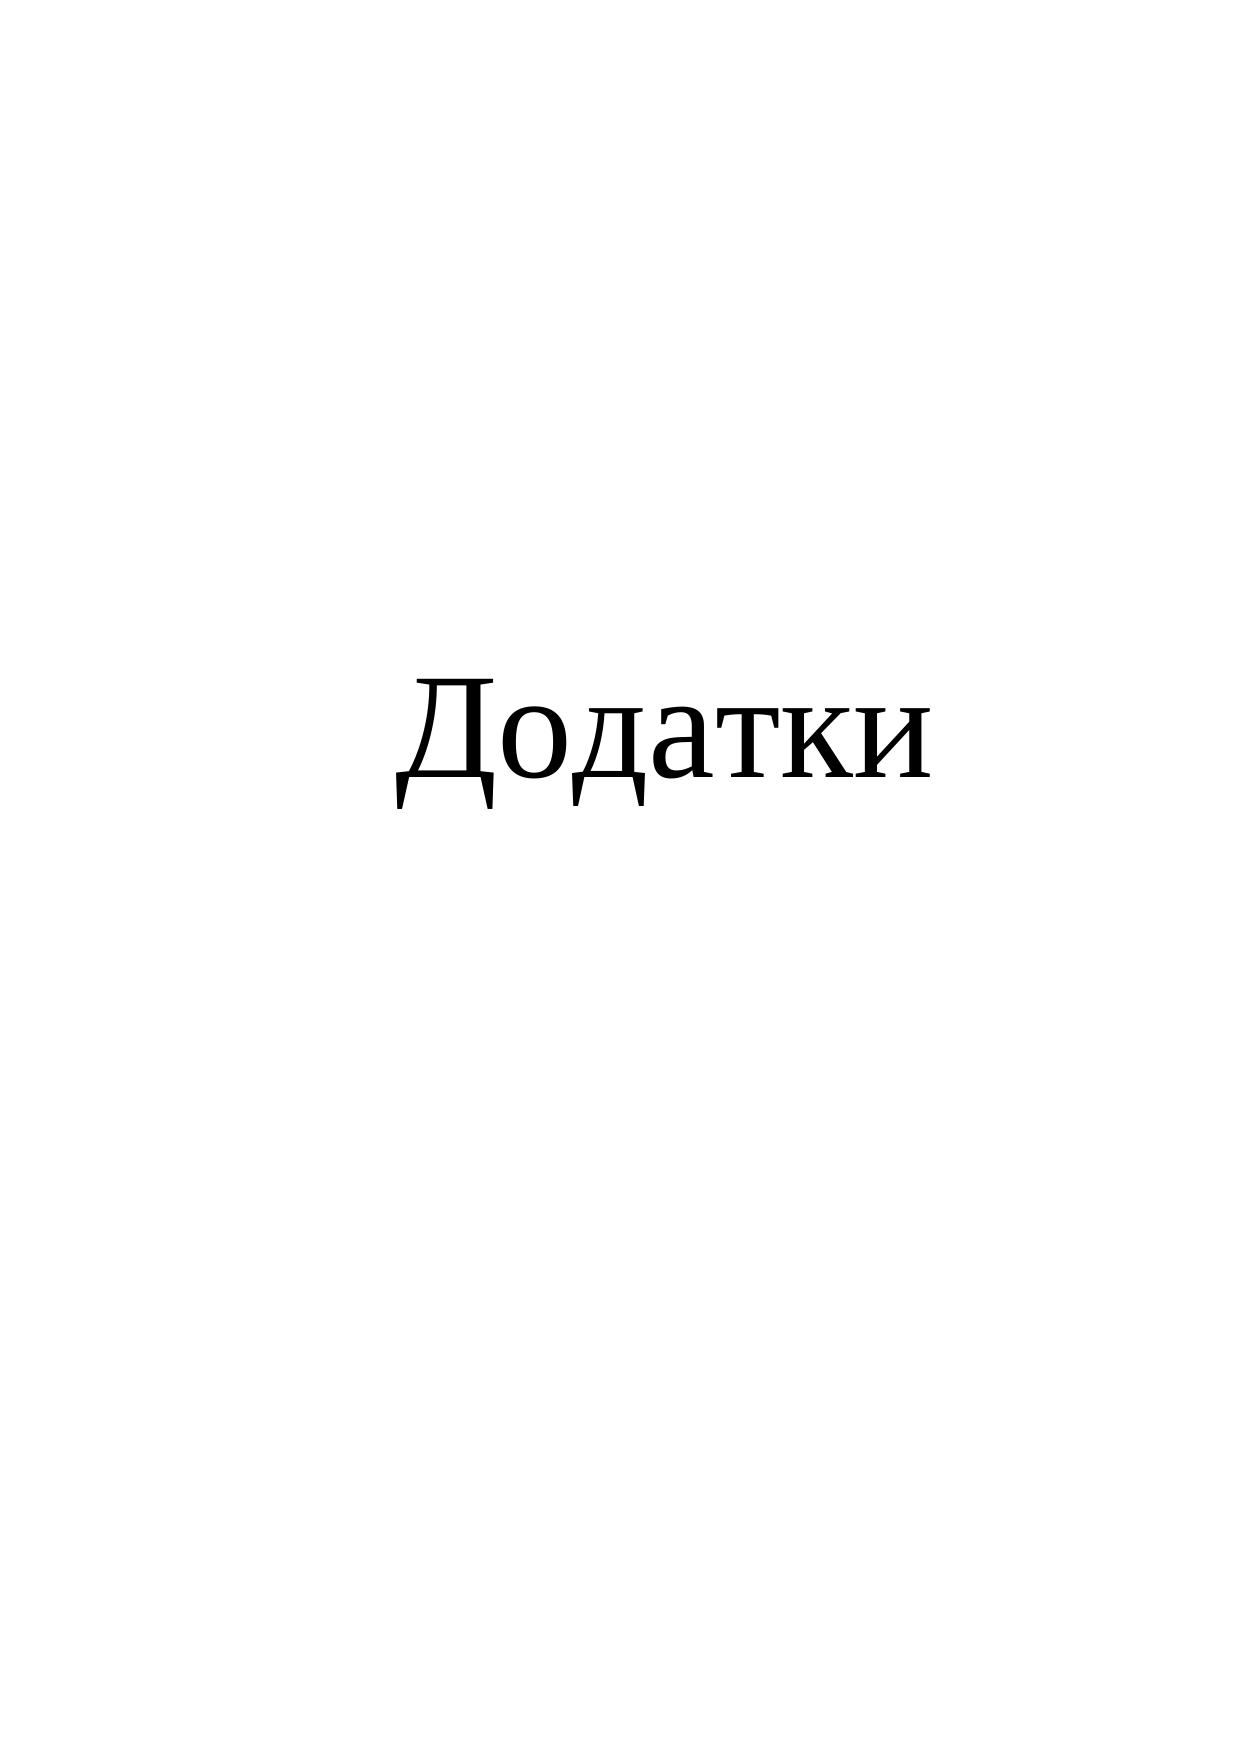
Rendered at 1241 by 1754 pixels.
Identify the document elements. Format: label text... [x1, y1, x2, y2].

text Додатки [177, 637, 1152, 810]
